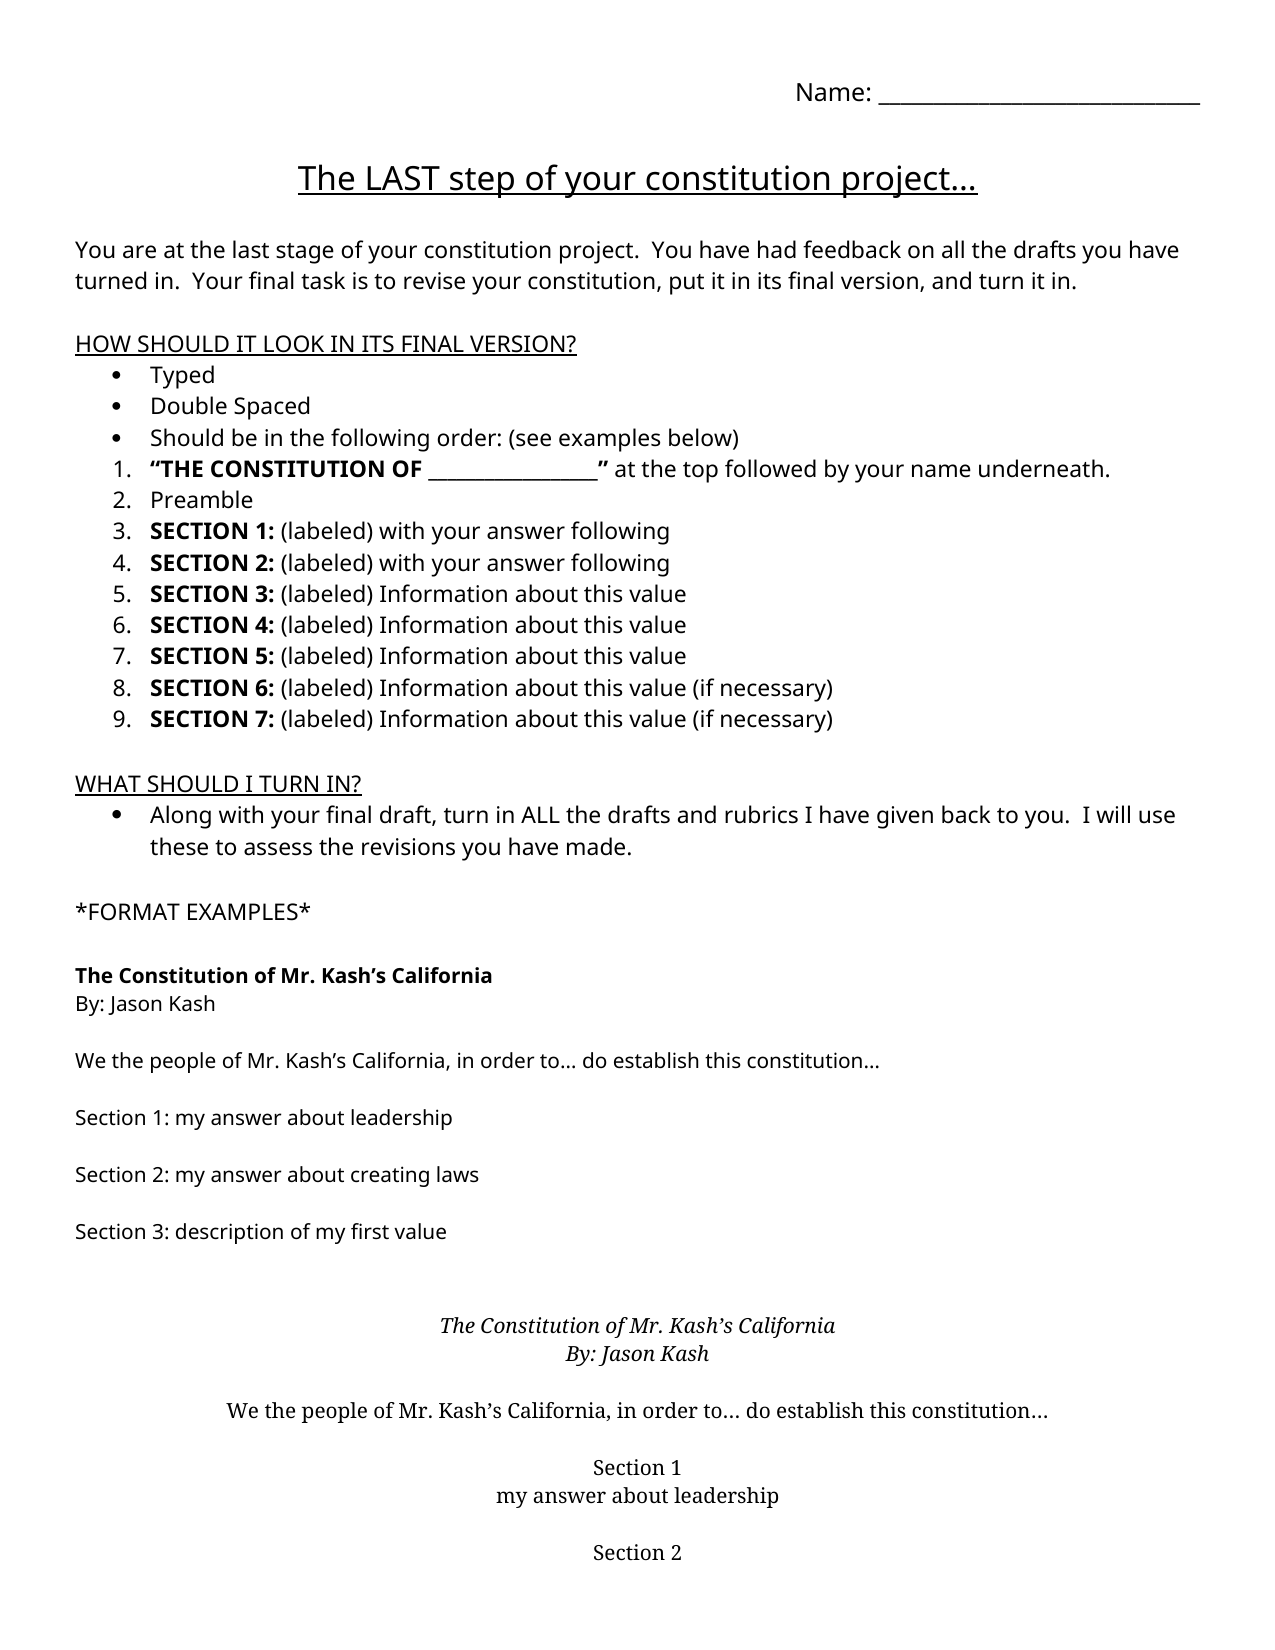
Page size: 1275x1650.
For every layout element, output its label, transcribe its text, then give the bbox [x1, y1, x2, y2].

text HOW SHOULD IT LOOK IN ITS FINAL VERSION? [75, 328, 1200, 359]
list Preamble [112, 484, 1200, 515]
list Should be in the following order: (see examples below) [112, 421, 1200, 453]
list SECTION 3: (labeled) Information about this value [112, 578, 1200, 609]
text Section 1 [75, 1453, 1200, 1481]
list SECTION 7: (labeled) Information about this value (if necessary) [112, 703, 1200, 734]
list “THE CONSTITUTION OF __________________” at the top followed by your name underneath. [112, 453, 1200, 484]
list Typed [112, 359, 1200, 390]
text Section 1: my answer about leadership [75, 1103, 1200, 1132]
text You are at the last stage of your constitution project. You have had feedback on all the drafts you have turned in. Your final task is to revise your constitution, put it in its final version, and turn it in. [75, 234, 1200, 296]
text Name: _____________________________ [75, 75, 1200, 109]
text *FORMAT EXAMPLES* [75, 896, 1200, 927]
list Double Spaced [112, 390, 1200, 421]
text my answer about leadership [75, 1481, 1200, 1510]
text WHAT SHOULD I TURN IN? [75, 768, 1200, 799]
list SECTION 1: (labeled) with your answer following [112, 515, 1200, 546]
text By: Jason Kash [75, 1339, 1200, 1368]
text By: Jason Kash [75, 989, 1200, 1018]
text The Constitution of Mr. Kash’s California [75, 1311, 1200, 1339]
text The Constitution of Mr. Kash’s California [75, 961, 1200, 989]
list SECTION 4: (labeled) Information about this value [112, 609, 1200, 640]
text The LAST step of your constitution project… [75, 154, 1200, 200]
text Section 2: my answer about creating laws [75, 1160, 1200, 1189]
text Section 3: description of my first value [75, 1217, 1200, 1246]
list SECTION 5: (labeled) Information about this value [112, 640, 1200, 671]
list SECTION 2: (labeled) with your answer following [112, 546, 1200, 578]
list Along with your final draft, turn in ALL the drafts and rubrics I have given back to you. I will use these to assess the revisions you have made. [112, 799, 1200, 862]
text Section 2 [75, 1538, 1200, 1567]
list SECTION 6: (labeled) Information about this value (if necessary) [112, 671, 1200, 703]
text We the people of Mr. Kash’s California, in order to… do establish this constitution… [75, 1396, 1200, 1424]
text We the people of Mr. Kash’s California, in order to… do establish this constitution… [75, 1046, 1200, 1075]
